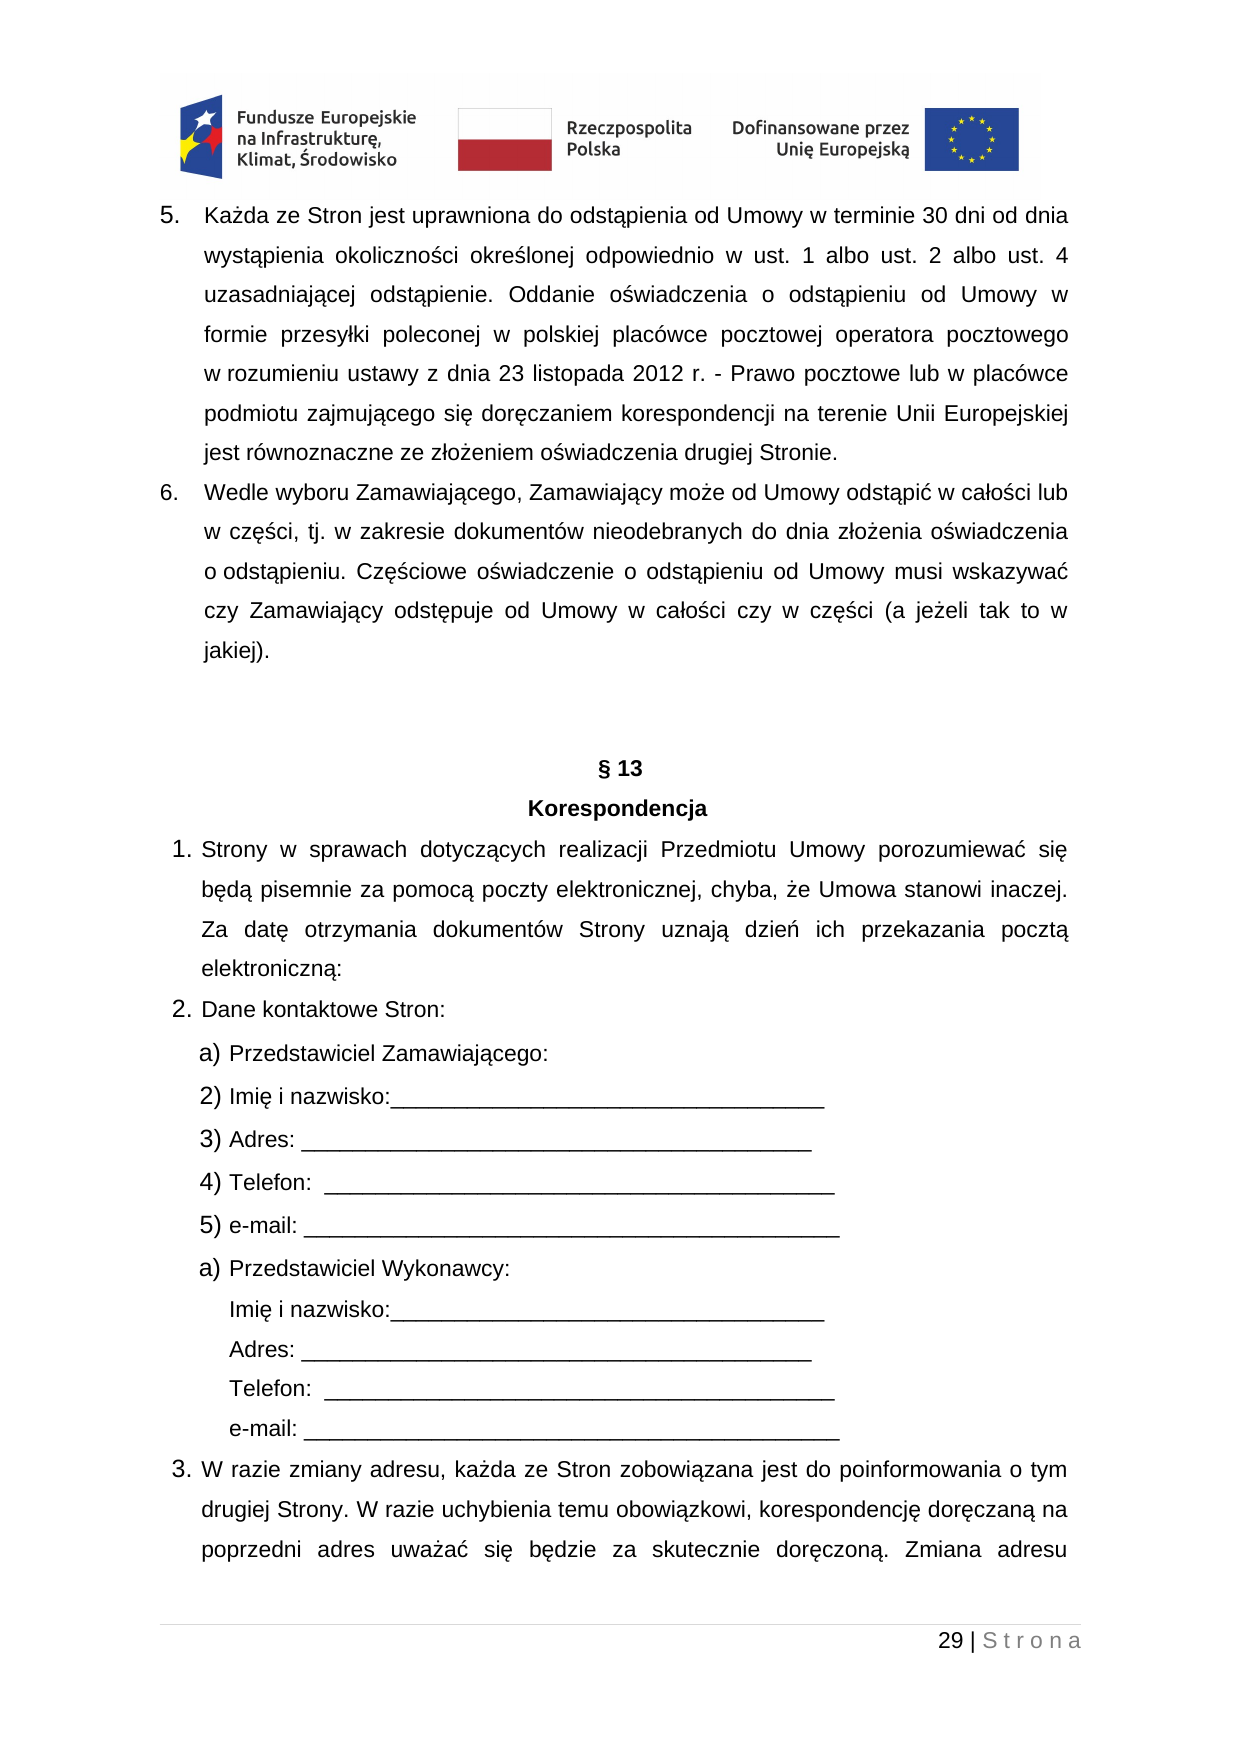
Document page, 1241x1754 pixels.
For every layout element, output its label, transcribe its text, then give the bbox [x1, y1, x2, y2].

text e-mail: __________________________________________ [229, 1415, 1081, 1441]
list Wedle wyboru Zamawiającego, Zamawiający może od Umowy odstąpić w całości lub w części, tj. w zakresie dokumentów nieodebranych do dnia złożenia oświadczenia o odstąpieniu. Częściowe oświadczenie o odstąpieniu od Umowy musi wskazywać czy Zamawiający odstępuje od Umowy w całości czy w części (a jeżeli tak to w jakiej). [159, 479, 1069, 663]
list Telefon: ________________________________________ [199, 1167, 1081, 1196]
list Strony w sprawach dotyczących realizacji Przedmiotu Umowy porozumiewać się będą pisemnie za pomocą poczty elektronicznej, chyba, że Umowa stanowi inaczej. Za datę otrzymania dokumentów Strony uznają dzień ich przekazania pocztą elektroniczną: [172, 834, 1069, 981]
list Adres: ________________________________________ [199, 1124, 1081, 1153]
text Adres: ________________________________________ [229, 1336, 1081, 1362]
text Telefon: ________________________________________ [229, 1375, 1081, 1402]
list e-mail: __________________________________________ [199, 1210, 1081, 1239]
list Każda ze Stron jest uprawniona do odstąpienia od Umowy w terminie 30 dni od dnia wystąpienia okoliczności określonej odpowiednio w ust. 1 albo ust. 2 albo ust. 4 uzasadniającej odstąpienie. Oddanie oświadczenia o odstąpieniu od Umowy w formie przesyłki poleconej w polskiej placówce pocztowej operatora pocztowego w rozumieniu ustawy z dnia 23 listopada 2012 r. - Prawo pocztowe lub w placówce podmiotu zajmującego się doręczaniem korespondencji na terenie Unii Europejskiej jest równoznaczne ze złożeniem oświadczenia drugiej Stronie. [159, 200, 1069, 466]
list Imię i nazwisko:__________________________________ [199, 1081, 1081, 1109]
text Imię i nazwisko:__________________________________ [229, 1296, 1081, 1323]
list Dane kontaktowe Stron: [172, 994, 1069, 1023]
subtitle § 13 [159, 755, 1081, 782]
text Korespondencja [159, 795, 1075, 821]
list Przedstawiciel Zamawiającego: [198, 1038, 1081, 1066]
list Przedstawiciel Wykonawcy: [198, 1253, 1081, 1282]
picture [159, 73, 1041, 200]
